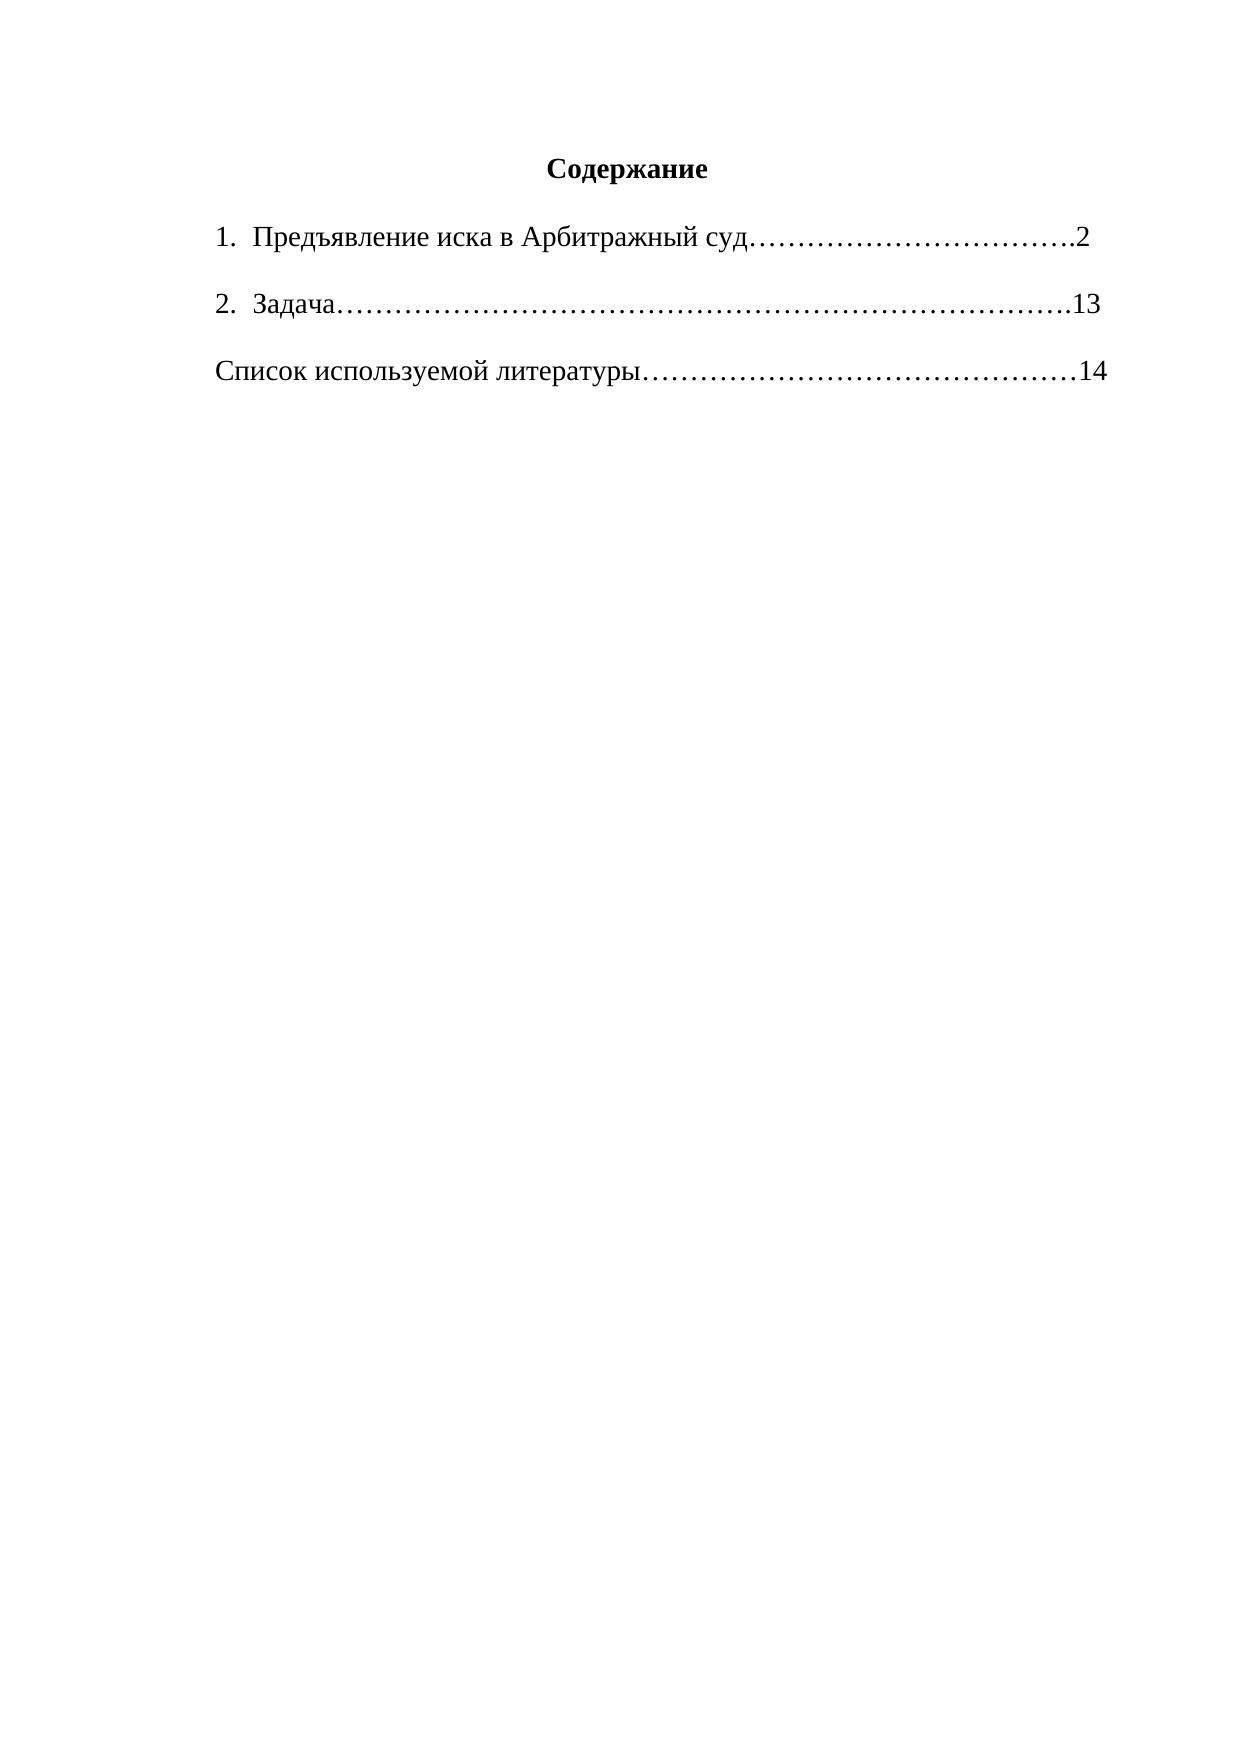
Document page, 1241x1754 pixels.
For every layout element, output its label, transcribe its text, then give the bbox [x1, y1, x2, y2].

list Задача………………………………………………………………….13 [215, 286, 1152, 319]
list Предъявление иска в Арбитражный суд…………………………….2 [215, 219, 1152, 252]
text Содержание [177, 152, 1152, 185]
text Список используемой литературы………………………………………14 [215, 353, 1152, 386]
